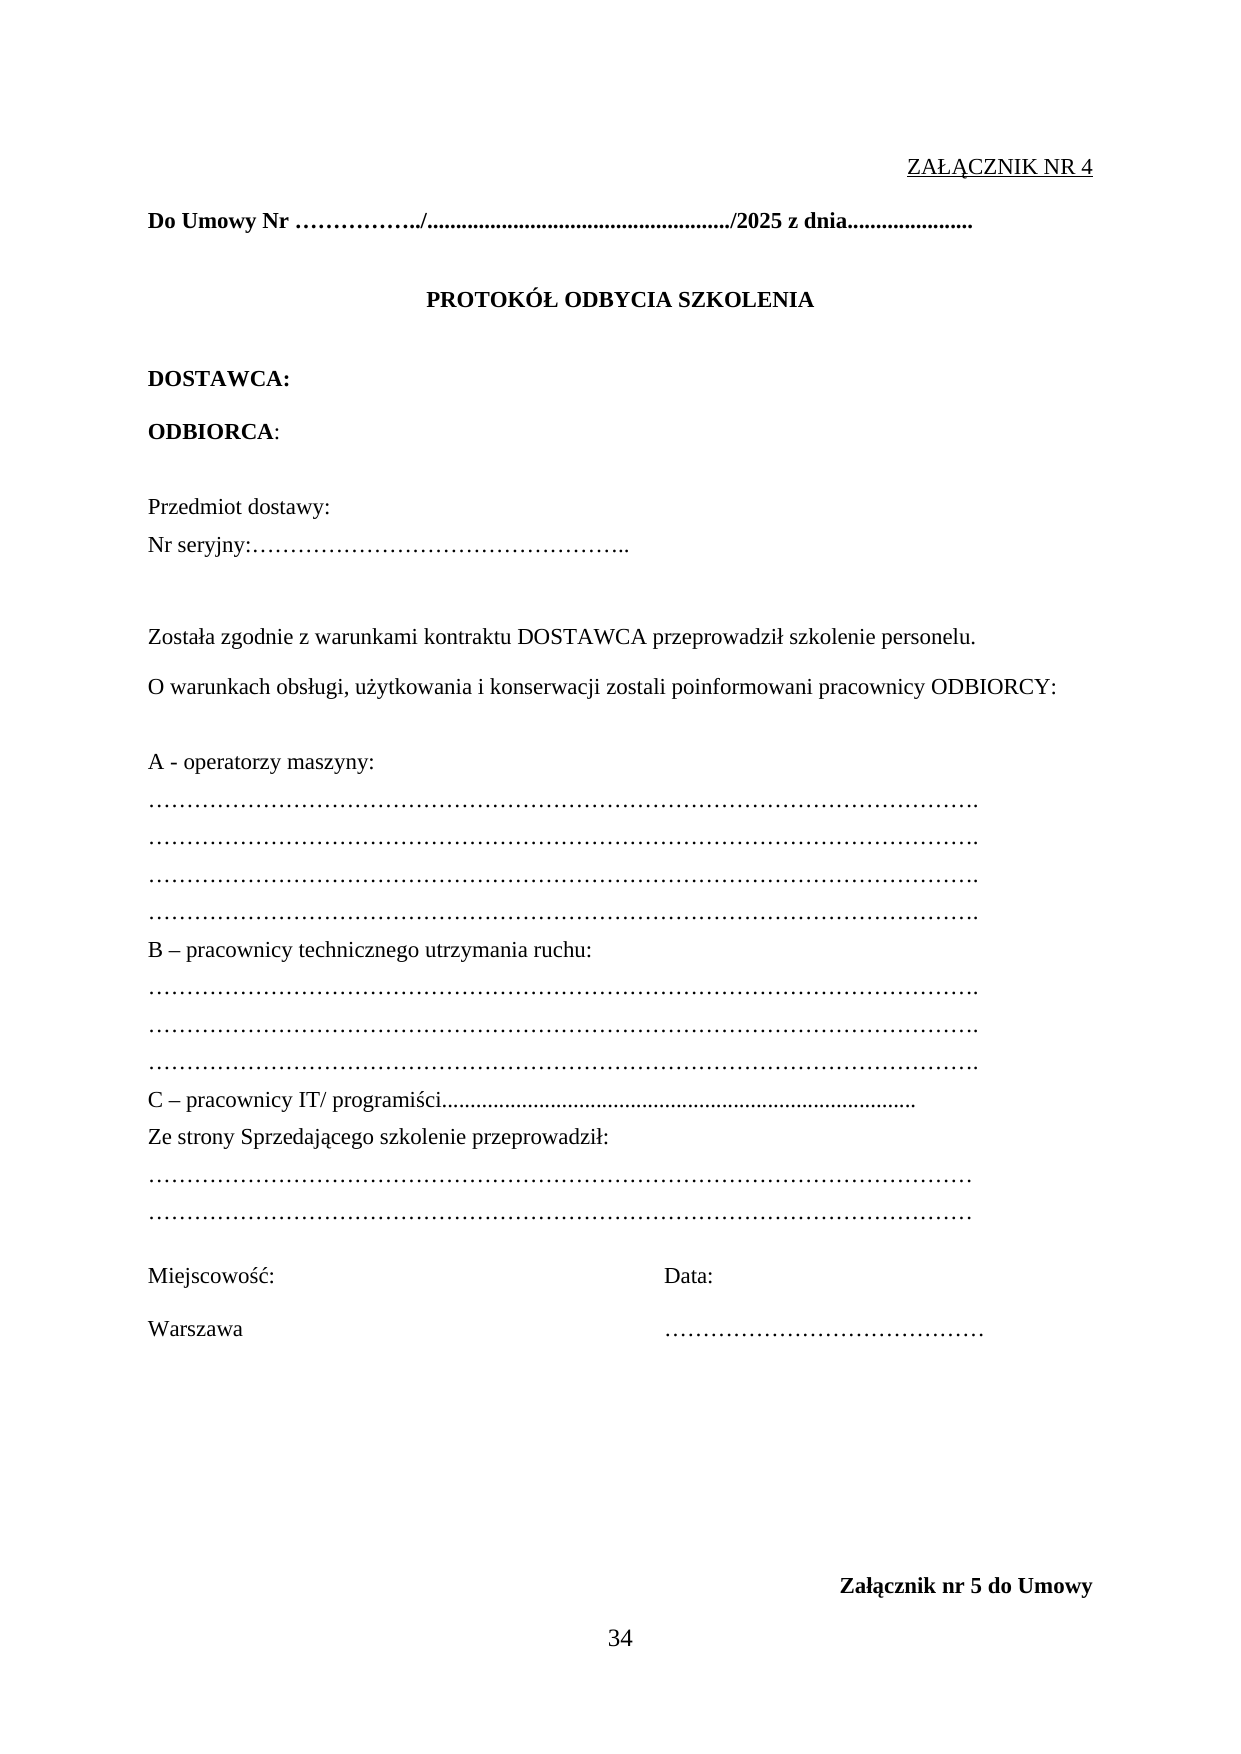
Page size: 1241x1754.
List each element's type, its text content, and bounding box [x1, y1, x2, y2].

text ………………………………………………………………………………………………. [148, 812, 1093, 849]
text B – pracownicy technicznego utrzymania ruchu: [148, 924, 1093, 962]
text Warszawa …………………………………… [148, 1315, 1093, 1341]
text Do Umowy Nr ……………../...................................................../2025 z dnia...................... [148, 207, 1093, 234]
text Nr seryjny:………………………………………….. [148, 519, 1093, 557]
text ………………………………………………………………………………………………. [148, 887, 1093, 924]
text C – pracownicy IT/ programiści................................................................................... [148, 1074, 1093, 1112]
text Przedmiot dostawy: [148, 482, 1093, 519]
text Załącznik nr 5 do Umowy [148, 1572, 1093, 1598]
text Ze strony Sprzedającego szkolenie przeprowadził: [148, 1112, 1093, 1149]
text DOSTAWCA: [148, 365, 1093, 392]
text Została zgodnie z warunkami kontraktu DOSTAWCA przeprowadził szkolenie personelu. [148, 623, 1093, 649]
text ……………………………………………………………………………………………… [148, 1187, 1093, 1224]
text PROTOKÓŁ ODBYCIA SZKOLENIA [148, 286, 1093, 313]
text ZAŁĄCZNIK NR 4 [148, 148, 1093, 181]
text ………………………………………………………………………………………………. [148, 849, 1093, 887]
text ………………………………………………………………………………………………. [148, 1037, 1093, 1074]
text A - operatorzy maszyny: [148, 737, 1093, 774]
text O warunkach obsługi, użytkowania i konserwacji zostali poinformowani pracownicy ODBIORCY: [148, 662, 1093, 699]
text ……………………………………………………………………………………………… [148, 1149, 1093, 1187]
text ………………………………………………………………………………………………. [148, 774, 1093, 812]
text Miejscowość: Data: [148, 1262, 1093, 1288]
text ODBIORCA: [148, 418, 1093, 444]
text ………………………………………………………………………………………………. [148, 999, 1093, 1037]
text ………………………………………………………………………………………………. [148, 962, 1093, 999]
